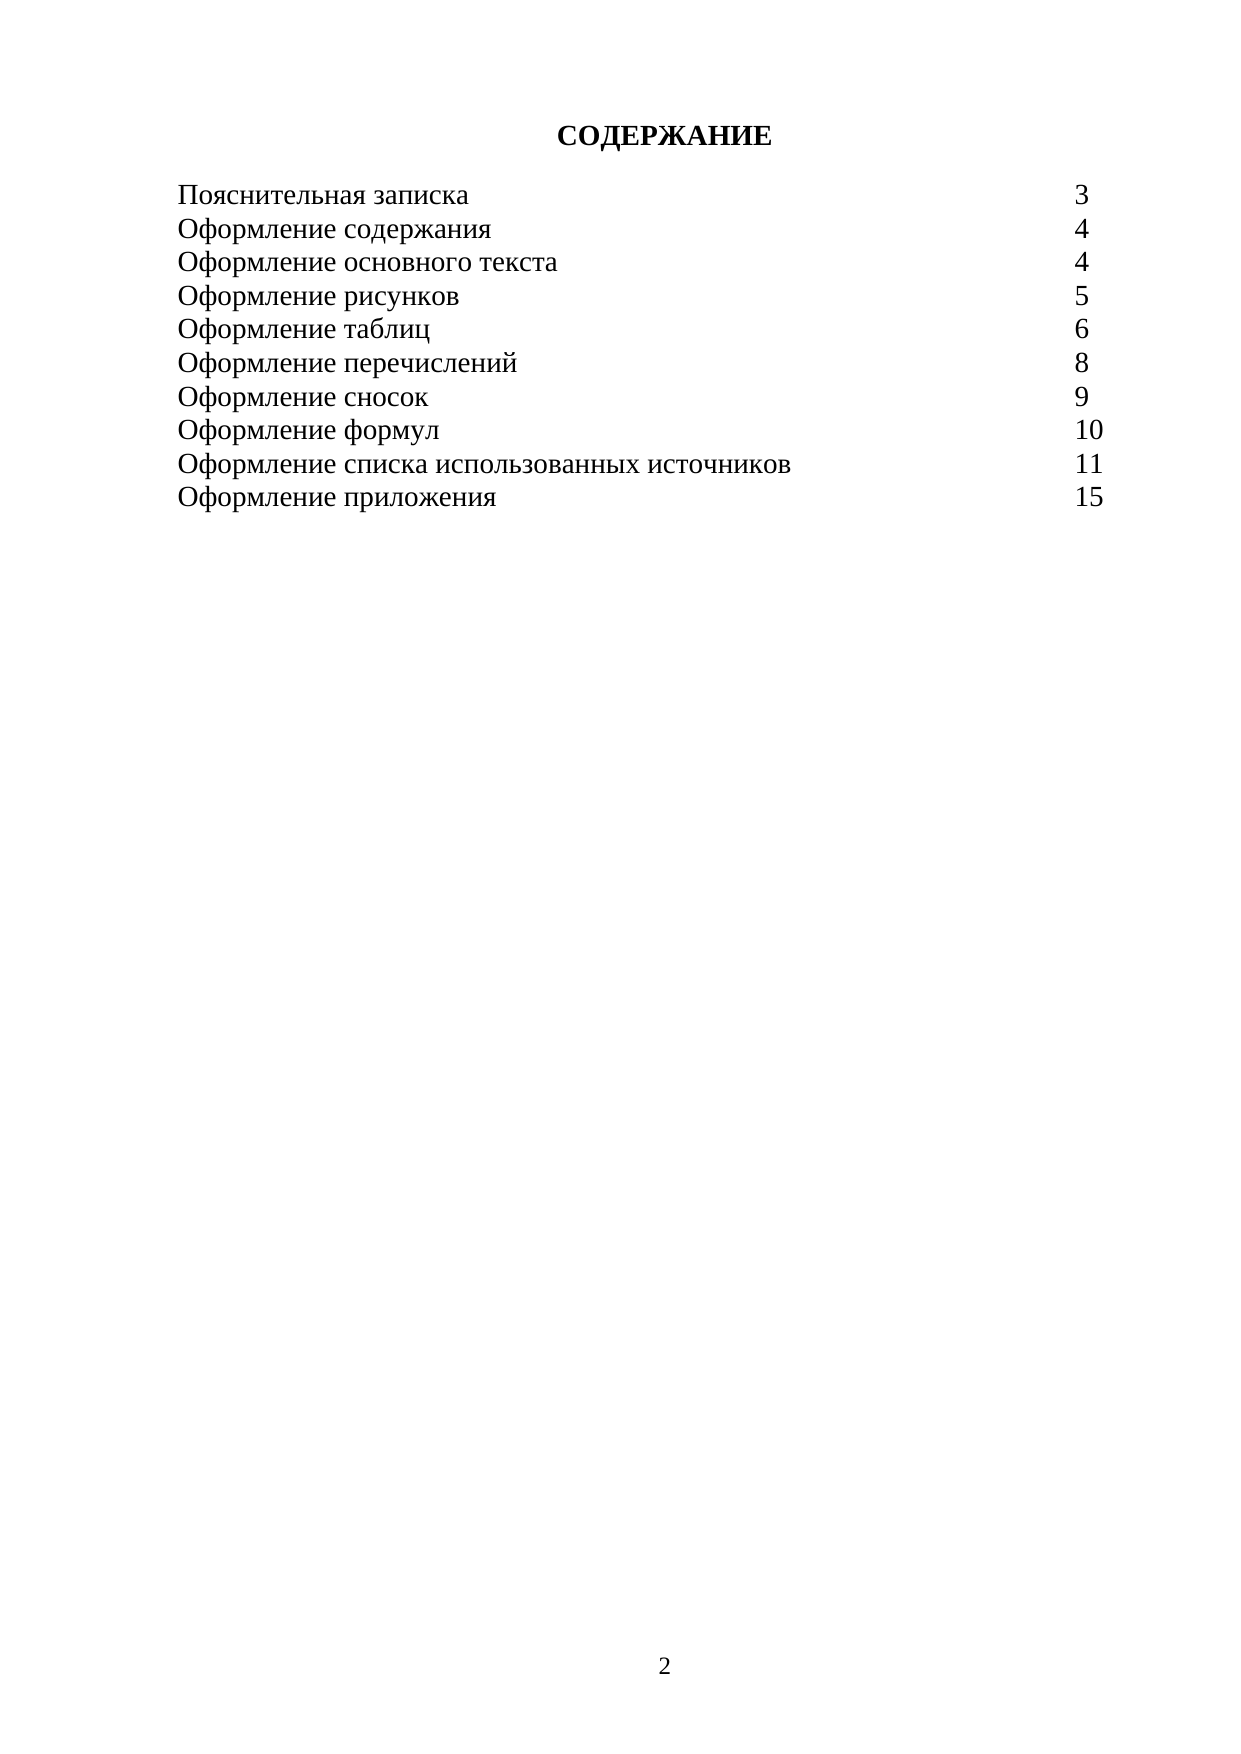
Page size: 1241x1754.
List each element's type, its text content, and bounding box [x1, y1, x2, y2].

table_cell Оформление списка использованных источников [166, 446, 1063, 479]
table_header 3 [1063, 178, 1137, 211]
table_cell Оформление содержания [166, 211, 1063, 244]
table_cell 10 [1063, 412, 1137, 446]
table_cell 15 [1063, 479, 1137, 513]
table_cell Оформление приложения [166, 479, 1063, 513]
table_cell 4 [1063, 245, 1137, 278]
table_cell Оформление формул [166, 412, 1063, 446]
table_cell Оформление таблиц [166, 312, 1063, 345]
table_header Пояснительная записка [166, 178, 1063, 211]
table_cell 9 [1063, 379, 1137, 412]
table_cell 5 [1063, 278, 1137, 312]
table_cell 8 [1063, 345, 1137, 379]
table_cell 6 [1063, 312, 1137, 345]
table_cell Оформление основного текста [166, 245, 1063, 278]
table_cell Оформление сносок [166, 379, 1063, 412]
table_cell 4 [1063, 211, 1137, 244]
text СОДЕРЖАНИЕ [177, 118, 1152, 152]
table_cell Оформление рисунков [166, 278, 1063, 312]
table_cell Оформление перечислений [166, 345, 1063, 379]
table_cell 11 [1063, 446, 1137, 479]
